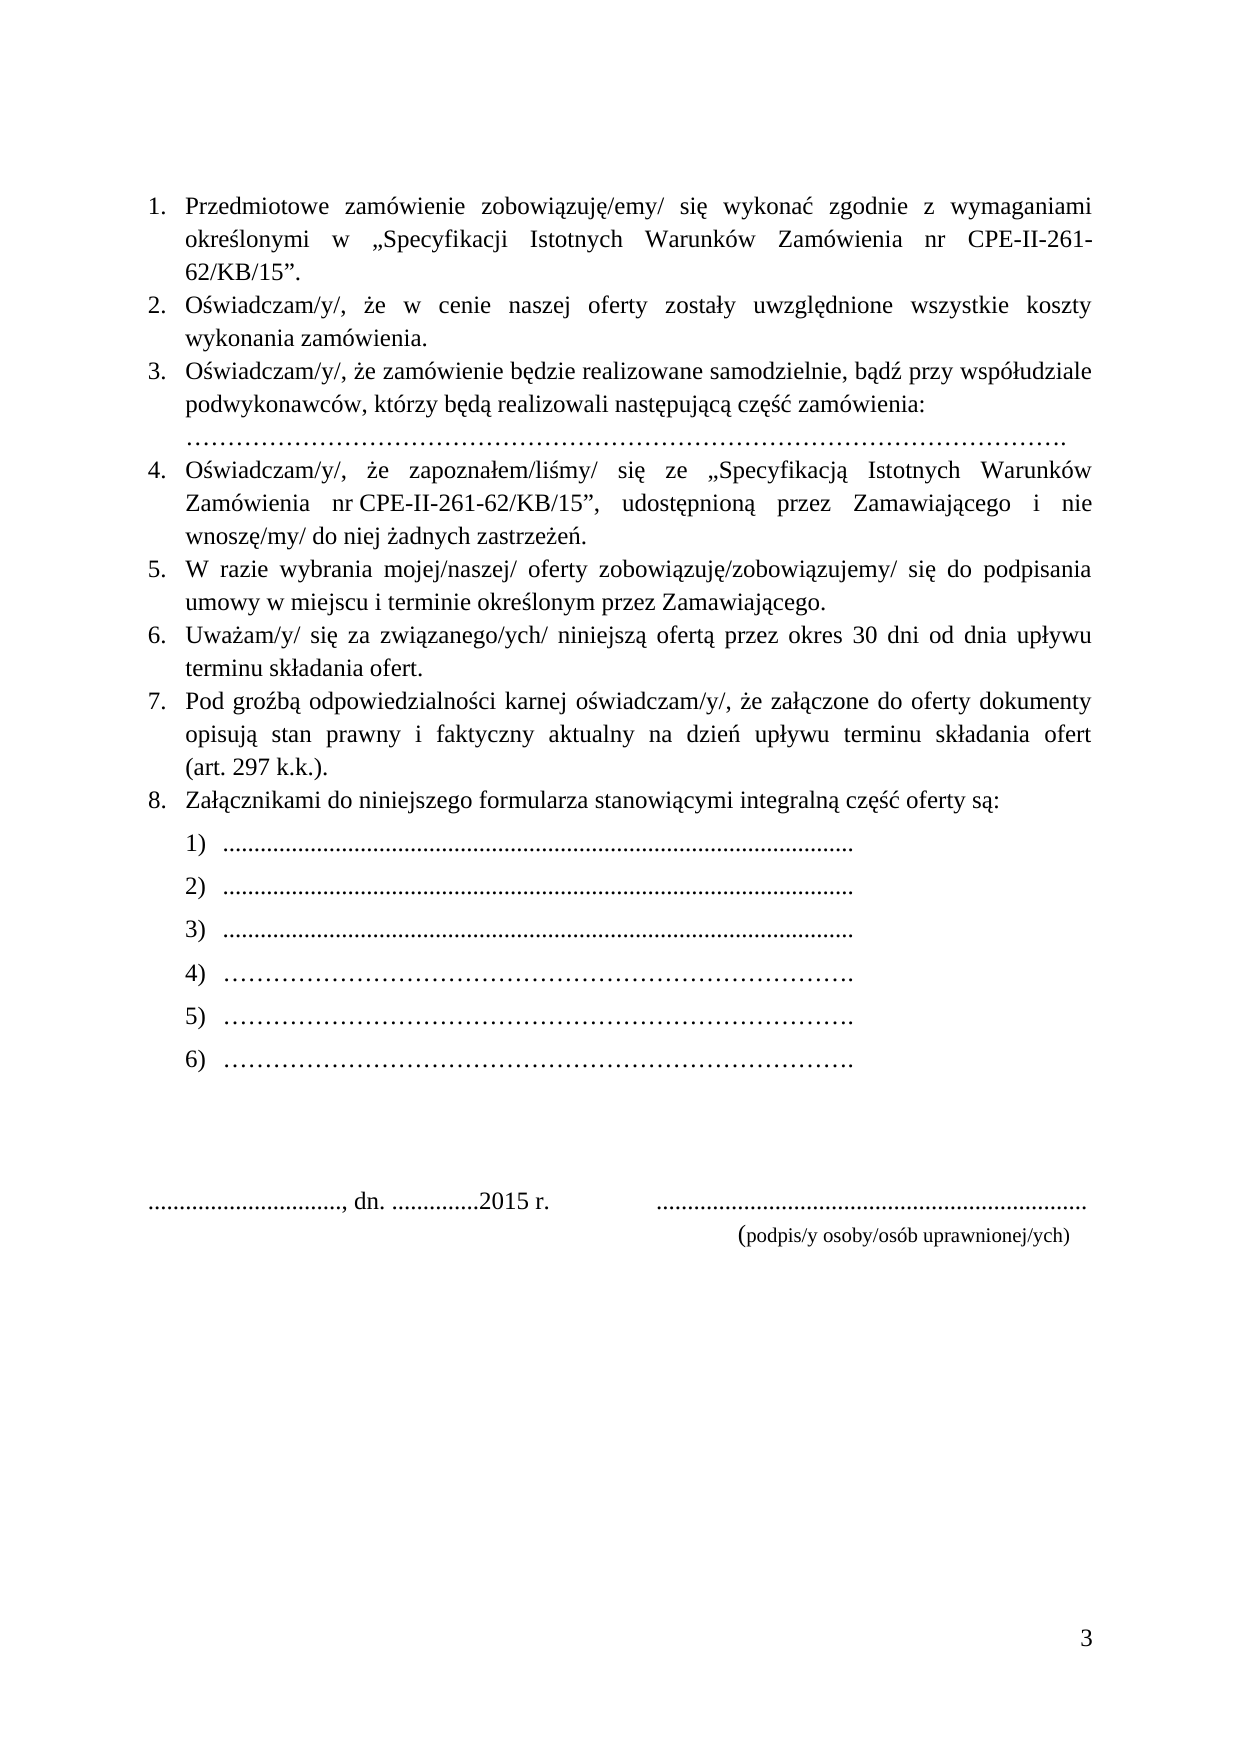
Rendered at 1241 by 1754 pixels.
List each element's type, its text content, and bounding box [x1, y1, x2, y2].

list …………………………………………………………………. [185, 958, 1093, 986]
list W razie wybrania mojej/naszej/ oferty zobowiązuję/zobowiązujemy/ się do podpisania umowy w miejscu i terminie określonym przez Zamawiającego. [148, 554, 1093, 616]
list ..................................................................................................... [185, 914, 1093, 943]
list Oświadczam/y/, że w cenie naszej oferty zostały uwzględnione wszystkie koszty wykonania zamówienia. [148, 290, 1093, 352]
text (podpis/y osoby/osób uprawnionej/ych) [664, 1219, 1093, 1248]
list Pod groźbą odpowiedzialności karnej oświadczam/y/, że załączone do oferty dokumenty opisują stan prawny i faktyczny aktualny na dzień upływu terminu składania ofert (art. 297 k.k.). [148, 686, 1093, 781]
text ……………………………………………………………………………………………. [185, 422, 1093, 451]
list ..................................................................................................... [185, 828, 1093, 857]
list …………………………………………………………………. [185, 1001, 1093, 1029]
list Oświadczam/y/, że zapoznałem/liśmy/ się ze „Specyfikacją Istotnych Warunków Zamówienia nr CPE-II-261-62/KB/15”, udostępnioną przez Zamawiającego i nie wnoszę/my/ do niej żadnych zastrzeżeń. [148, 455, 1093, 550]
list Oświadczam/y/, że zamówienie będzie realizowane samodzielnie, bądź przy współudziale podwykonawców, którzy będą realizowali następującą część zamówienia: [148, 356, 1093, 418]
list Uważam/y/ się za związanego/ych/ niniejszą ofertą przez okres 30 dni od dnia upływu terminu składania ofert. [148, 620, 1093, 682]
list Załącznikami do niniejszego formularza stanowiącymi integralną część oferty są: [148, 785, 1093, 814]
list Przedmiotowe zamówienie zobowiązuję/emy/ się wykonać zgodnie z wymaganiami określonymi w „Specyfikacji Istotnych Warunków Zamówienia nr CPE-II-261-62/KB/15”. [148, 191, 1093, 286]
list ..................................................................................................... [185, 871, 1093, 900]
list …………………………………………………………………. [185, 1044, 1093, 1073]
text ..............................., dn. ..............2015 r. ..................................................................... [148, 1186, 1093, 1215]
